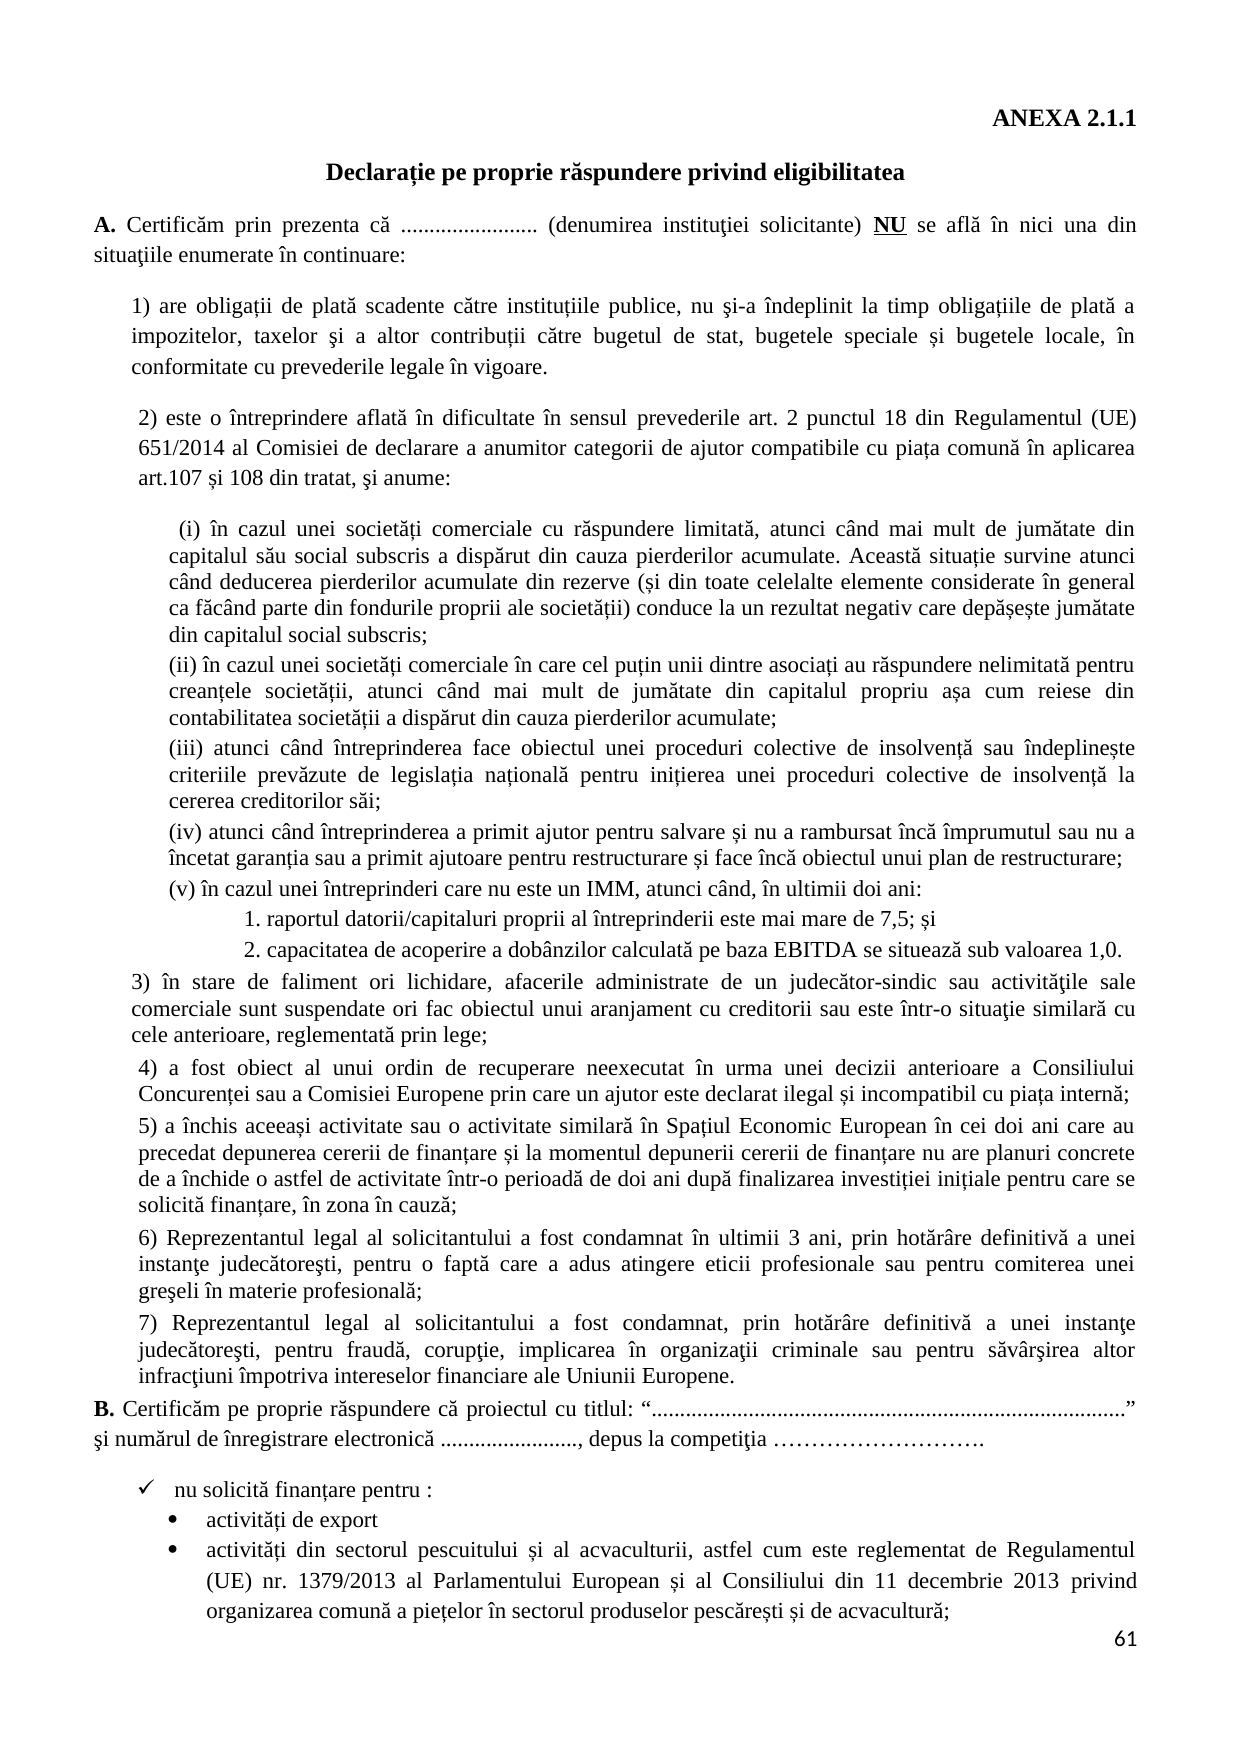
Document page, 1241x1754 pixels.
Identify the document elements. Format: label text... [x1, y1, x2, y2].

text (v) în cazul unei întreprinderi care nu este un IMM, atunci când, în ultimii doi ani: [169, 874, 1137, 901]
text 7) Reprezentantul legal al solicitantului a fost condamnat, prin hotărâre definitivă a unei instanţe judecătoreşti, pentru fraudă, corupţie, implicarea în organizaţii criminale sau pentru săvârşirea altor infracţiuni împotriva intereselor financiare ale Uniunii Europene. [138, 1309, 1137, 1388]
text 5) a închis aceeași activitate sau o activitate similară în Spațiul Economic European în cei doi ani care au precedat depunerea cererii de finanțare și la momentul depunerii cererii de finanțare nu are planuri concrete de a închide o astfel de activitate într-o perioadă de doi ani după finalizarea investiției inițiale pentru care se solicită finanțare, în zona în cauză; [138, 1112, 1137, 1218]
text (i) în cazul unei societăți comerciale cu răspundere limitată, atunci când mai mult de jumătate din capitalul său social subscris a dispărut din cauza pierderilor acumulate. Această situație survine atunci când deducerea pierderilor acumulate din rezerve (și din toate celelalte elemente considerate în general ca făcând parte din fondurile proprii ale societății) conduce la un rezultat negativ care depășește jumătate din capitalul social subscris; [169, 515, 1137, 647]
text 1. raportul datorii/capitaluri proprii al întreprinderii este mai mare de 7,5; și [169, 905, 1137, 931]
text 1) are obligații de plată scadente către instituțiile publice, nu şi-a îndeplinit la timp obligațiile de plată a impozitelor, taxelor şi a altor contribuții către bugetul de stat, bugetele speciale și bugetele locale, în conformitate cu prevederile legale în vigoare. [131, 292, 1137, 379]
text (ii) în cazul unei societăți comerciale în care cel puțin unii dintre asociați au răspundere nelimitată pentru creanțele societății, atunci când mai mult de jumătate din capitalul propriu așa cum reiese din contabilitatea societății a dispărut din cauza pierderilor acumulate; [169, 651, 1137, 730]
text 2. capacitatea de acoperire a dobânzilor calculată pe baza EBITDA se situează sub valoarea 1,0. [244, 936, 1137, 962]
list activități din sectorul pescuitului și al acvaculturii, astfel cum este reglementat de Regulamentul (UE) nr. 1379/2013 al Parlamentului European și al Consiliului din 11 decembrie 2013 privind organizarea comună a piețelor în sectorul produselor pescărești și de acvacultură; [169, 1536, 1137, 1623]
text 3) în stare de faliment ori lichidare, afacerile administrate de un judecător-sindic sau activităţile sale comerciale sunt suspendate ori fac obiectul unui aranjament cu creditorii sau este într-o situaţie similară cu cele anterioare, reglementată prin lege; [131, 968, 1137, 1047]
text Declarație pe proprie răspundere privind eligibilitatea [94, 157, 1137, 186]
text A. Certificăm prin prezenta că ........................ (denumirea instituţiei solicitante) NU se află în nici una din situaţiile enumerate în continuare: [94, 211, 1137, 268]
text (iii) atunci când întreprinderea face obiectul unei proceduri colective de insolvență sau îndeplinește criteriile prevăzute de legislația națională pentru inițierea unei proceduri colective de insolvență la cererea creditorilor săi; [169, 734, 1137, 813]
list nu solicită finanțare pentru : [137, 1476, 1137, 1502]
text 6) Reprezentantul legal al solicitantului a fost condamnat în ultimii 3 ani, prin hotărâre definitivă a unei instanţe judecătoreşti, pentru o faptă care a adus atingere eticii profesionale sau pentru comiterea unei greşeli în materie profesională; [138, 1224, 1137, 1303]
text (iv) atunci când întreprinderea a primit ajutor pentru salvare și nu a rambursat încă împrumutul sau nu a încetat garanția sau a primit ajutoare pentru restructurare și face încă obiectul unui plan de restructurare; [169, 818, 1137, 870]
text ANEXA 2.1.1 [94, 103, 1137, 132]
text B. Certificăm pe proprie răspundere că proiectul cu titlul: “...................................................................................” şi numărul de înregistrare electronică ........................, depus la competiţia ………………………. [94, 1395, 1137, 1451]
list activități de export [169, 1506, 1137, 1533]
text 4) a fost obiect al unui ordin de recuperare neexecutat în urma unei decizii anterioare a Consiliului Concurenței sau a Comisiei Europene prin care un ajutor este declarat ilegal și incompatibil cu piața internă; [138, 1053, 1137, 1106]
text 2) este o întreprindere aflată în dificultate în sensul prevederile art. 2 punctul 18 din Regulamentul (UE) 651/2014 al Comisiei de declarare a anumitor categorii de ajutor compatibile cu piața comună în aplicarea art.107 și 108 din tratat, şi anume: [138, 404, 1137, 491]
